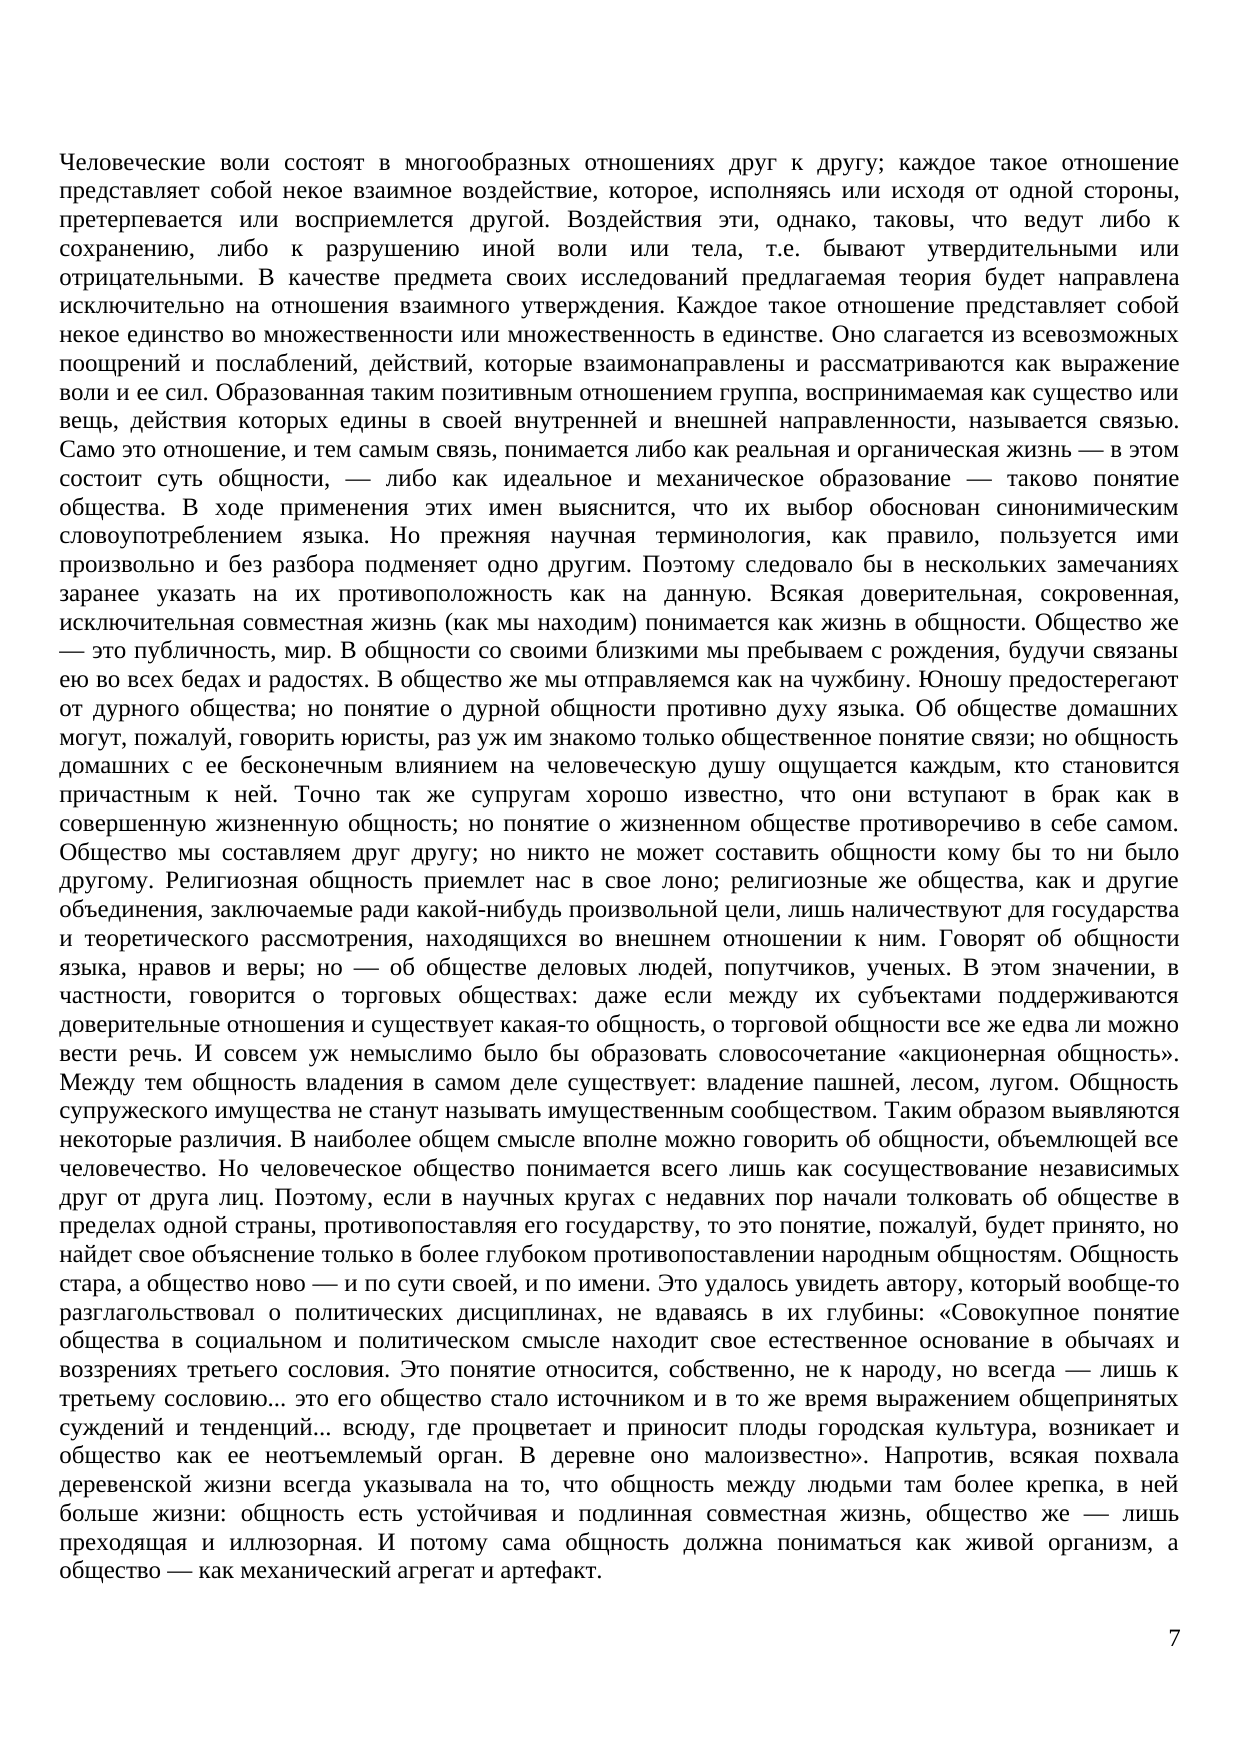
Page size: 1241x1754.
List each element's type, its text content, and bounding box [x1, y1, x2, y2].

text Человеческие воли состоят в многообразных отношениях друг к другу; каждое такое отношение представляет собой некое взаимное воздействие, которое, исполняясь или исходя от одной стороны, претерпевается или восприемлется другой. Воздействия эти, однако, таковы, что ведут либо к сохранению, либо к разрушению иной воли или тела, т.е. бывают утвердительными или отрицательными. В качестве предмета своих исследований предлагаемая теория будет направлена исключительно на отношения взаимного утверждения. Каждое такое отношение представляет собой некое единство во множественности или множественность в единстве. Оно слагается из всевозможных поощрений и послаблений, действий, которые взаимонаправлены и рассматриваются как выражение воли и ее сил. Образованная таким позитивным отношением группа, воспринимаемая как существо или вещь, действия которых едины в своей внутренней и внешней направленности, называется связью. Само это отношение, и тем самым связь, понимается либо как реальная и органическая жизнь — в этом состоит суть общности, — либо как идеальное и механическое образование — таково понятие общества. В ходе применения этих имен выяснится, что их выбор обоснован синонимическим словоупотреблением языка. Но прежняя научная терминология, как правило, пользуется ими произвольно и без разбора подменяет одно другим. Поэтому следовало бы в нескольких замечаниях заранее указать на их противоположность как на данную. Всякая доверительная, сокровенная, исключительная совместная жизнь (как мы находим) понимается как жизнь в общности. Общество же — это публичность, мир. В общности со своими близкими мы пребываем с рождения, будучи связаны ею во всех бедах и радостях. В общество же мы отправляемся как на чужбину. Юношу предостерегают от дурного общества; но понятие о дурной общности противно духу языка. Об обществе домашних могут, пожалуй, говорить юристы, раз уж им знакомо только общественное понятие связи; но общность домашних с ее бесконечным влиянием на человеческую душу ощущается каждым, кто становится причастным к ней. Точно так же супругам хорошо известно, что они вступают в брак как в совершенную жизненную общность; но понятие о жизненном обществе противоречиво в себе самом. Общество мы составляем друг другу; но никто не может составить общности кому бы то ни было другому. Религиозная общность приемлет нас в свое лоно; религиозные же общества, как и другие объединения, заключаемые ради какой-нибудь произвольной цели, лишь наличествуют для государства и теоретического рассмотрения, находящихся во внешнем отношении к ним. Говорят об общности языка, нравов и веры; но — об обществе деловых людей, попутчиков, ученых. В этом значении, в частности, говорится о торговых обществах: даже если между их субъектами поддерживаются доверительные отношения и существует какая-то общность, о торговой общности все же едва ли можно вести речь. И совсем уж немыслимо было бы образовать словосочетание «акционерная общность». Между тем общность владения в самом деле существует: владение пашней, лесом, лугом. Общность супружеского имущества не станут называть имущественным сообществом. Таким образом выявляются некоторые различия. В наиболее общем смысле вполне можно говорить об общности, объемлющей все человечество. Но человеческое общество понимается всего лишь как сосуществование независимых друг от друга лиц. Поэтому, если в научных кругах с недавних пор начали толковать об обществе в пределах одной страны, противопоставляя его государству, то это понятие, пожалуй, будет принято, но найдет свое объяснение только в более глубоком противопоставлении народным общностям. Общность стара, а общество ново — и по сути своей, и по имени. Это удалось увидеть автору, который вообще-то разглагольствовал о политических дисциплинах, не вдаваясь в их глубины: «Совокупное понятие общества в социальном и политическом смысле находит свое естественное основание в обычаях и воззрениях третьего сословия. Это понятие относится, собственно, не к народу, но всегда — лишь к третьему сословию... это его общество стало источником и в то же время выражением общепринятых суждений и тенденций... всюду, где процветает и приносит плоды городская культура, возникает и общество как ее неотъемлемый орган. В деревне оно малоизвестно». Напротив, всякая похвала деревенской жизни всегда указывала на то, что общность между людьми там более крепка, в ней больше жизни: общность есть устойчивая и подлинная совместная жизнь, общество же — лишь преходящая и иллюзорная. И потому сама общность должна пониматься как живой организм, а общество — как механический агрегат и артефакт. [59, 147, 1181, 1584]
